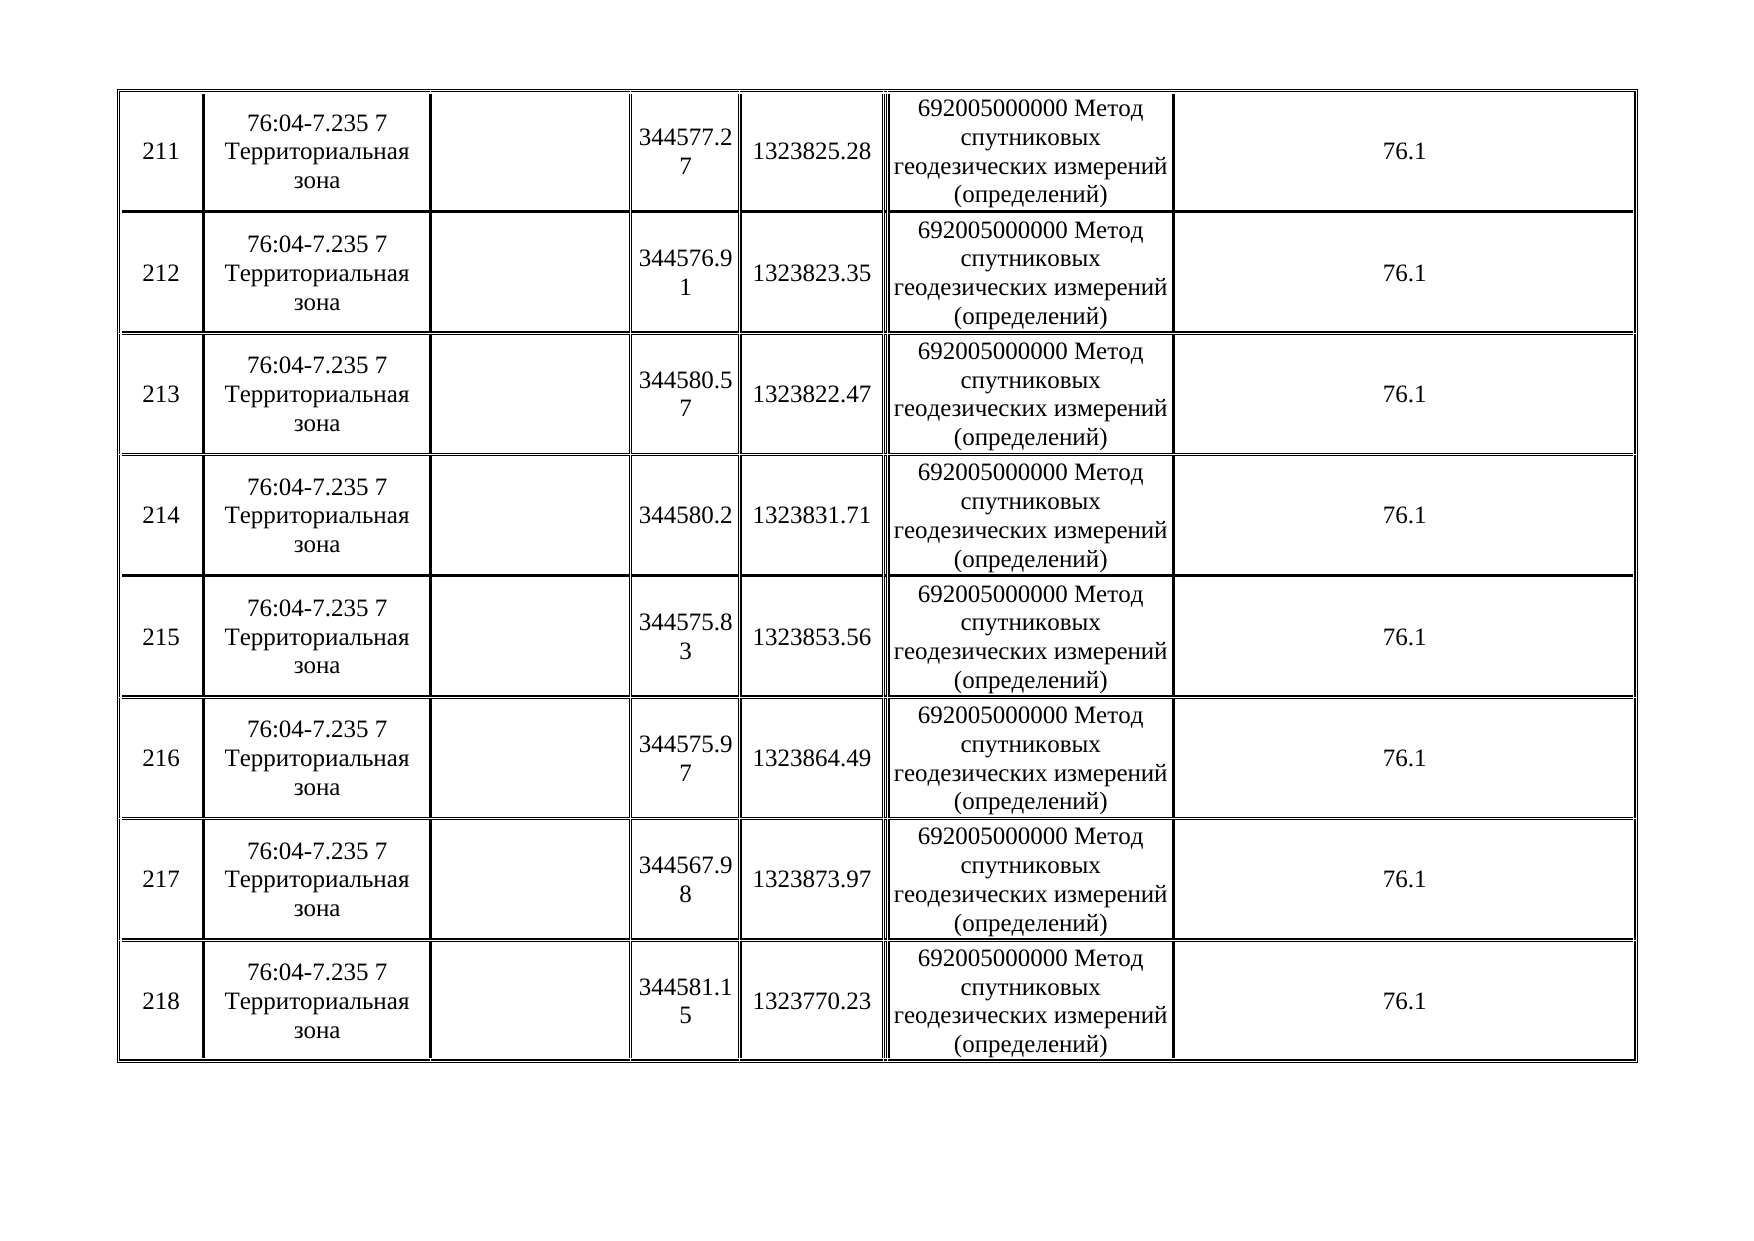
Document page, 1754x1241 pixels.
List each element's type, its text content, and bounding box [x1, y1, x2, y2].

table_cell 213 [120, 331, 202, 453]
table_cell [890, 820, 1172, 938]
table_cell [203, 942, 430, 1059]
table_cell 1323853.56 [742, 577, 882, 695]
table_cell 76.1 [1175, 574, 1634, 695]
table_cell 76.1 [1175, 695, 1635, 817]
table_cell 76.1 [1173, 92, 1634, 210]
table_cell 217 [118, 817, 203, 938]
table_cell [432, 820, 629, 938]
table_cell 1323873.97 [742, 820, 882, 938]
table_cell 218 [120, 938, 203, 1059]
table_cell 76:04-7.235 7 Территориальная зона [205, 213, 429, 331]
table_cell 76:04-7.235 7 Территориальная зона [205, 577, 429, 695]
table_cell [432, 577, 629, 695]
table_cell 692005000000 Метод спутниковых геодезических измерений (определений) [890, 699, 1172, 817]
table_cell 76:04-7.235 7 Территориальная зона [205, 335, 429, 453]
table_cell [888, 92, 1173, 210]
table_cell 76:04-7.235 7 Территориальная зона [205, 820, 429, 938]
table_cell 76.1 [1173, 817, 1636, 938]
table_cell [430, 942, 631, 1059]
table_cell 212 [120, 210, 202, 331]
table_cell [890, 213, 1172, 331]
table_cell 344577.27 [631, 90, 740, 210]
table_cell 216 [120, 695, 202, 817]
table_cell [432, 456, 629, 574]
table_cell 76:04-7.235 7 Территориальная зона [205, 699, 429, 817]
table_cell 211 [120, 92, 203, 210]
table_cell 76.1 [1175, 210, 1634, 331]
table_cell 76.1 [1173, 938, 1635, 1059]
table_cell 692005000000 Метод спутниковых геодезических измерений (определений) [890, 456, 1172, 574]
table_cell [888, 942, 1173, 1059]
table_cell 1323822.47 [742, 335, 882, 453]
table_cell 344580.2 [632, 456, 738, 574]
table_cell 1323823.35 [742, 213, 882, 331]
table_cell [432, 335, 629, 453]
table_cell 1323831.71 [742, 456, 882, 574]
table_cell 215 [120, 574, 202, 695]
table_cell 76.1 [1175, 331, 1635, 453]
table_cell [203, 92, 430, 210]
table_cell 344580.57 [632, 335, 738, 453]
table_cell 214 [118, 453, 203, 574]
table_cell [432, 213, 629, 331]
table_cell 344567.98 [632, 820, 738, 938]
table_cell 1323825.28 [740, 92, 883, 210]
table_cell 344575.97 [632, 699, 738, 817]
table_cell 344576.91 [632, 213, 738, 331]
table_cell 344575.83 [632, 577, 738, 695]
table_cell 1323770.23 [740, 942, 883, 1059]
table_cell [430, 92, 631, 210]
table_cell 692005000000 Метод спутниковых геодезических измерений (определений) [890, 335, 1172, 453]
table_cell 1323864.49 [742, 699, 882, 817]
table_cell 692005000000 Метод спутниковых геодезических измерений (определений) [890, 577, 1172, 695]
table_cell 76.1 [1173, 453, 1636, 574]
table_cell [432, 699, 629, 817]
table_cell 344581.15 [631, 938, 740, 1059]
table_cell 76:04-7.235 7 Территориальная зона [205, 456, 429, 574]
